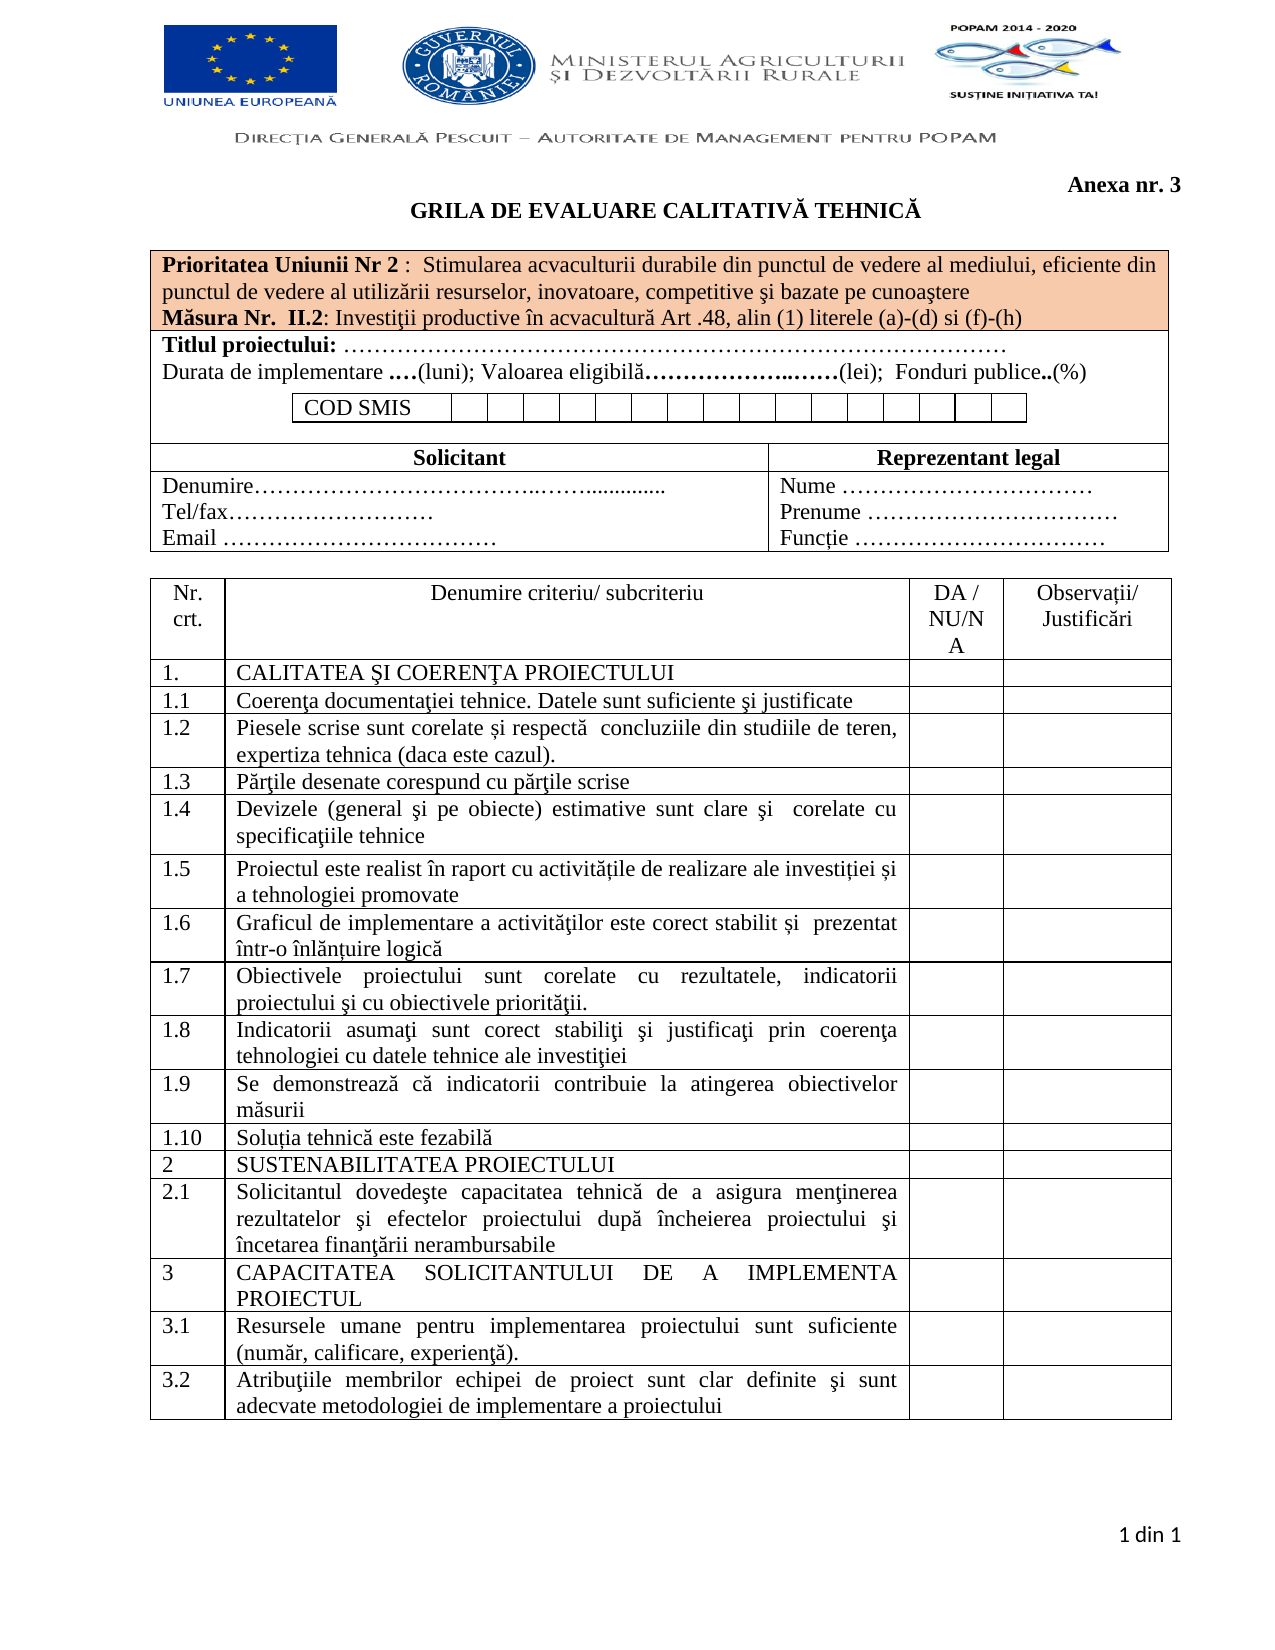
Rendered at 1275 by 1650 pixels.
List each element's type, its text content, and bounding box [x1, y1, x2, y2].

table_cell [910, 855, 1003, 908]
table_cell 1.7 [151, 963, 224, 1015]
table_cell [1004, 1124, 1171, 1150]
table_cell 1.6 [151, 909, 224, 961]
table_cell CAPACITATEA SOLICITANTULUI DE A IMPLEMENTA PROIECTUL [226, 1259, 909, 1311]
table_header Nr. crt. [151, 579, 224, 658]
table_cell [1004, 909, 1171, 961]
table_cell Piesele scrise sunt corelate și respectă concluziile din studiile de teren, expertiza tehnica (daca este cazul). [226, 714, 909, 767]
text Anexa nr. 3 [150, 171, 1181, 198]
table_cell Coerenţa documentaţiei tehnice. Datele sunt suficiente şi justificate [226, 687, 909, 713]
table_cell Proiectul este realist în raport cu activitățile de realizare ale investiției și a tehnologiei promovate [226, 855, 909, 908]
table_cell [1004, 963, 1171, 1015]
table_cell [910, 795, 1003, 854]
table_header DA / NU/NA [910, 579, 1003, 658]
table_cell Nume …………………………… Prenume …………………………… Funcție …………………………… [769, 472, 1168, 551]
table_cell [910, 1312, 1003, 1365]
table_cell [1004, 1312, 1171, 1365]
table_cell [1004, 660, 1171, 686]
table_cell [910, 1366, 1003, 1419]
table_cell 3 [151, 1259, 224, 1311]
table_cell 1.1 [151, 687, 224, 713]
table_cell 1. [151, 660, 224, 686]
table_cell Părţile desenate corespund cu părţile scrise [226, 768, 909, 794]
picture [159, 23, 1125, 146]
table_cell 1.3 [151, 768, 224, 794]
table_cell [1004, 1070, 1171, 1123]
table_cell [1004, 1259, 1171, 1311]
table_header Observații/Justificări [1004, 579, 1171, 658]
table_cell 1.9 [151, 1070, 224, 1123]
table_cell [1004, 855, 1171, 908]
table_cell [910, 1016, 1003, 1069]
table_cell 1.10 [151, 1124, 224, 1150]
table_cell Soluția tehnică este fezabilă [226, 1124, 909, 1150]
table_header Prioritatea Uniunii Nr 2 : Stimularea acvaculturii durabile din punctul de vedere al mediului, eficiente din punctul de vedere al utilizării resurselor, inovatoare, competitive şi bazate pe cunoaştere Măsura Nr. II.2: Investiţii productive în acvacultură Art .48, alin (1) literele (a)-(d) si (f)-(h) [151, 251, 1168, 330]
table_cell Denumire………………………………..…….............. Tel/fax……………………… Email ……………………………… [151, 472, 768, 551]
table_cell Graficul de implementare a activităţilor este corect stabilit și prezentat într-o înlănțuire logică [226, 909, 909, 961]
table_cell 2.1 [151, 1179, 224, 1257]
table_cell Solicitantul dovedeşte capacitatea tehnică de a asigura menţinerea rezultatelor şi efectelor proiectului după încheierea proiectului şi încetarea finanţării nerambursabile [226, 1179, 909, 1257]
table_cell Solicitant [151, 444, 768, 471]
table_cell [910, 1259, 1003, 1311]
table_cell Se demonstrează că indicatorii contribuie la atingerea obiectivelor măsurii [226, 1070, 909, 1123]
table_cell Reprezentant legal [769, 444, 1168, 471]
table_cell 1.5 [151, 855, 224, 908]
table_cell [1004, 1151, 1171, 1177]
table_cell Titlul proiectului: …………………………………………………………………………… Durata de implementare .…(luni); Valoarea eligibilă………………..……(lei); Fonduri publice..(%) [151, 331, 1168, 443]
table_cell [1004, 714, 1171, 767]
table_cell 1.2 [151, 714, 224, 767]
table_cell [1004, 1366, 1171, 1419]
table_cell [1004, 1016, 1171, 1069]
table_cell Indicatorii asumaţi sunt corect stabiliţi şi justificaţi prin coerenţa tehnologiei cu datele tehnice ale investiţiei [226, 1016, 909, 1069]
table_cell SUSTENABILITATEA PROIECTULUI [226, 1151, 909, 1177]
text GRILA DE EVALUARE CALITATIVĂ TEHNICĂ [150, 198, 1181, 224]
table_cell [1004, 795, 1171, 854]
table_cell [1004, 687, 1171, 713]
table_cell 1.4 [151, 795, 224, 854]
table_cell [910, 714, 1003, 767]
table_cell CALITATEA ŞI COERENŢA PROIECTULUI [226, 660, 909, 686]
table_cell 3.1 [151, 1312, 224, 1365]
table_cell 3.2 [151, 1366, 224, 1419]
table_cell [910, 1151, 1003, 1177]
table_cell Resursele umane pentru implementarea proiectului sunt suficiente (număr, calificare, experienţă). [226, 1312, 909, 1365]
table_cell [1004, 768, 1171, 794]
table_cell 2 [151, 1151, 224, 1177]
table_cell [1004, 1179, 1171, 1257]
table_cell [910, 963, 1003, 1015]
table_cell Obiectivele proiectului sunt corelate cu rezultatele, indicatorii proiectului şi cu obiectivele priorităţii. [226, 963, 909, 1015]
table_cell [910, 687, 1003, 713]
table_cell [910, 1124, 1003, 1150]
table_header Denumire criteriu/ subcriteriu [226, 579, 909, 658]
table_cell [910, 660, 1003, 686]
table_cell [910, 1070, 1003, 1123]
table_cell [910, 768, 1003, 794]
table_cell Atribuţiile membrilor echipei de proiect sunt clar definite şi sunt adecvate metodologiei de implementare a proiectului [226, 1366, 909, 1419]
table_cell 1.8 [151, 1016, 224, 1069]
table_cell [910, 909, 1003, 961]
table_cell Devizele (general şi pe obiecte) estimative sunt clare şi corelate cu specificaţiile tehnice [226, 795, 909, 854]
table_cell [910, 1179, 1003, 1257]
